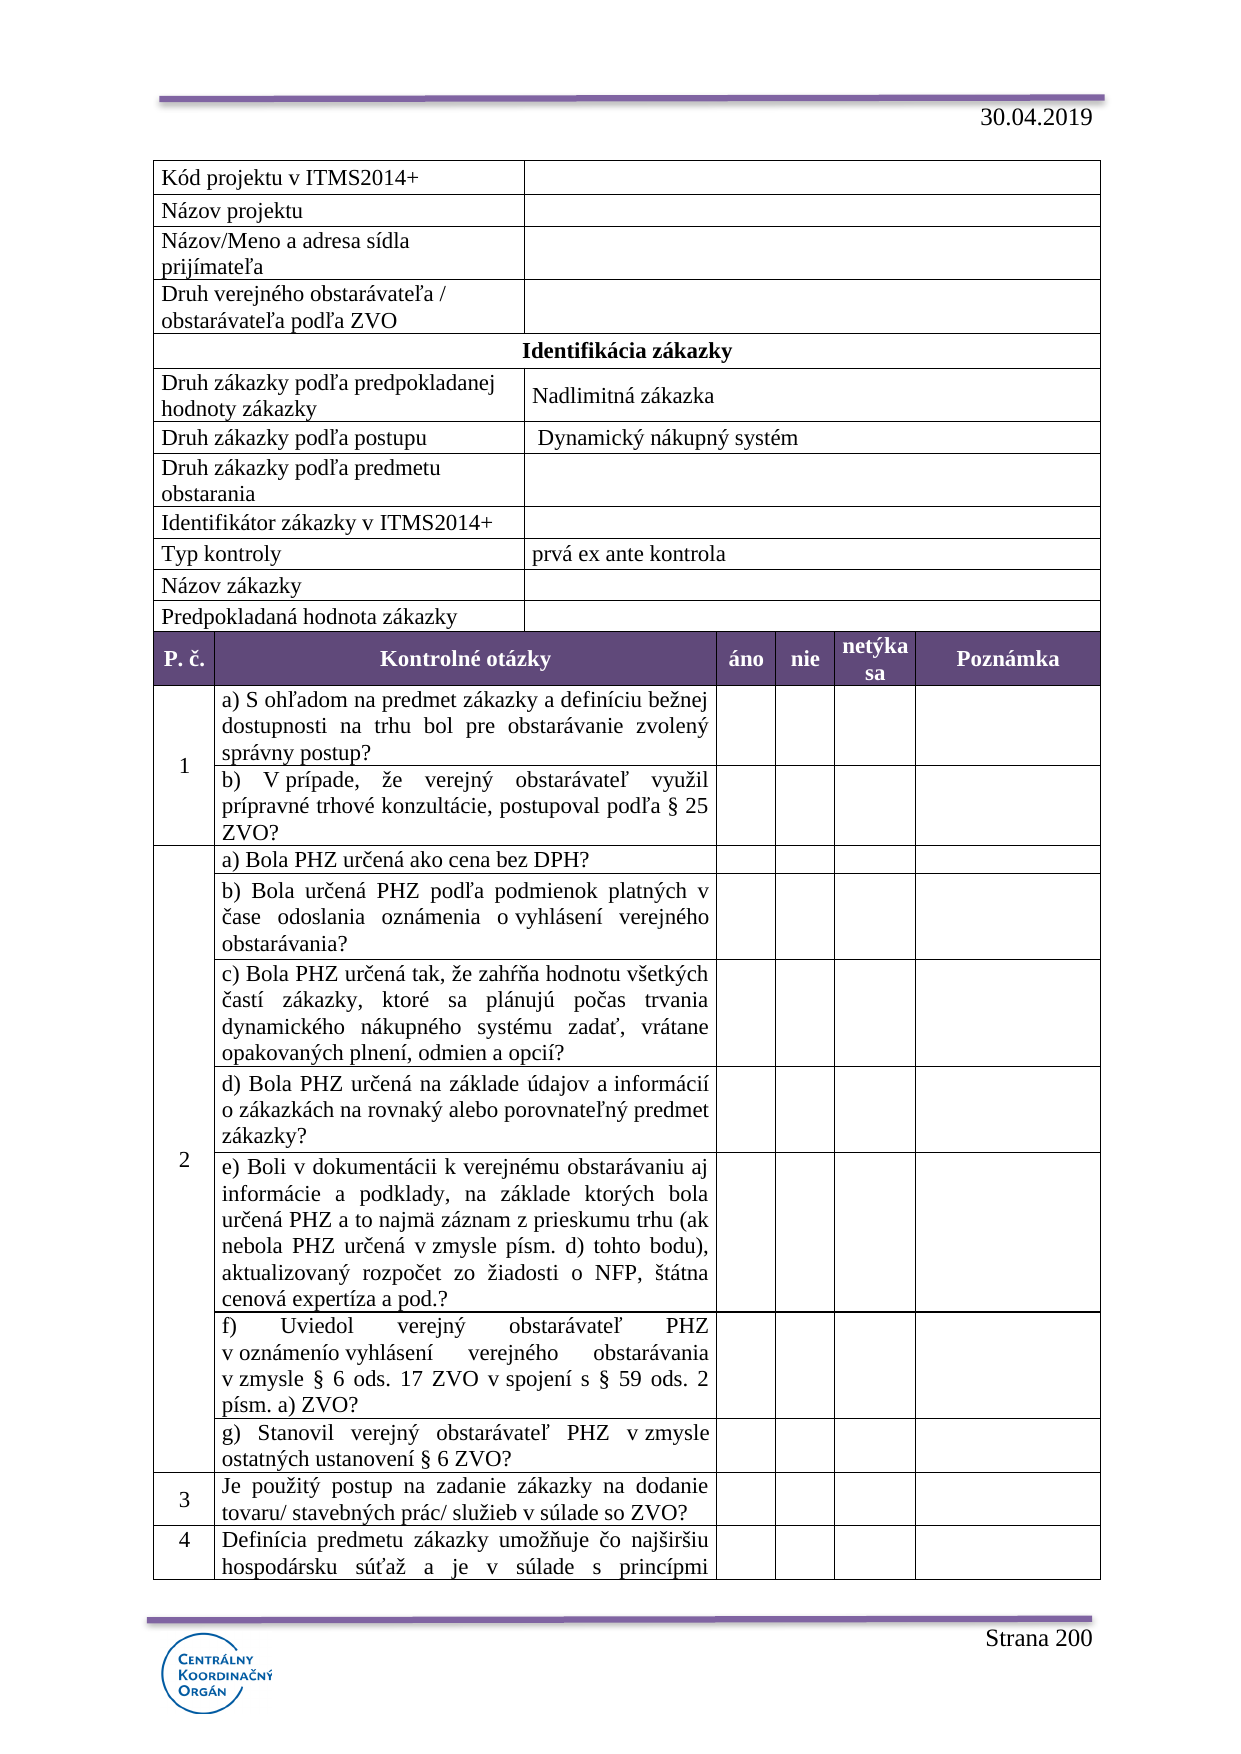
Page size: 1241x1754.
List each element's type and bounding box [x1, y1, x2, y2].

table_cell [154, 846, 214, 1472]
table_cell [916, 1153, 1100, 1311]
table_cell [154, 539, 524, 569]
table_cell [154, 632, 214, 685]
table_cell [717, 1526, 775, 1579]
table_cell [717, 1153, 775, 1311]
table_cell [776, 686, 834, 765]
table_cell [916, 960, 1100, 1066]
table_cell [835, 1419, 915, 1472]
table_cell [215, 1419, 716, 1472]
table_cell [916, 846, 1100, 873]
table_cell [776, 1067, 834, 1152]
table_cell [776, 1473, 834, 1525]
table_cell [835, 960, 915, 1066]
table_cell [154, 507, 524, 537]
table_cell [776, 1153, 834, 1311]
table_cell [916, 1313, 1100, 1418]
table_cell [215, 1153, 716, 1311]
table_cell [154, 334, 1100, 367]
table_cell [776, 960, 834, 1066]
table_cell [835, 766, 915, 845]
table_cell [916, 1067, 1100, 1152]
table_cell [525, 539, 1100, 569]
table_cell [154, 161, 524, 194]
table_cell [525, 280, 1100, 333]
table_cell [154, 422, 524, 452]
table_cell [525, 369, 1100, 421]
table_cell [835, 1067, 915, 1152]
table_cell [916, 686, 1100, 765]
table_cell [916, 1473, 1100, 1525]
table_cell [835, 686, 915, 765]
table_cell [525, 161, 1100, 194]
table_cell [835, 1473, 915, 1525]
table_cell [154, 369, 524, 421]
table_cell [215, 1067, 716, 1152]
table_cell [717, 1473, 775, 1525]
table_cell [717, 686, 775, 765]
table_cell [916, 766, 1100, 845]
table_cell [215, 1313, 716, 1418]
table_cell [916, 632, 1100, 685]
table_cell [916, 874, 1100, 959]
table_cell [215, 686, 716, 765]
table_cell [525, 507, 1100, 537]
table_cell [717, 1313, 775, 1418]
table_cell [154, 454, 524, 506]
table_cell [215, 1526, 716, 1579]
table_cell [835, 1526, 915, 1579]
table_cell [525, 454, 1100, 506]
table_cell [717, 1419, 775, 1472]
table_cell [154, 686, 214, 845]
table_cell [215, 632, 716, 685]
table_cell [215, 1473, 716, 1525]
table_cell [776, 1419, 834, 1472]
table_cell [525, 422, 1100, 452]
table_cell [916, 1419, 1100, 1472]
picture [159, 1631, 272, 1713]
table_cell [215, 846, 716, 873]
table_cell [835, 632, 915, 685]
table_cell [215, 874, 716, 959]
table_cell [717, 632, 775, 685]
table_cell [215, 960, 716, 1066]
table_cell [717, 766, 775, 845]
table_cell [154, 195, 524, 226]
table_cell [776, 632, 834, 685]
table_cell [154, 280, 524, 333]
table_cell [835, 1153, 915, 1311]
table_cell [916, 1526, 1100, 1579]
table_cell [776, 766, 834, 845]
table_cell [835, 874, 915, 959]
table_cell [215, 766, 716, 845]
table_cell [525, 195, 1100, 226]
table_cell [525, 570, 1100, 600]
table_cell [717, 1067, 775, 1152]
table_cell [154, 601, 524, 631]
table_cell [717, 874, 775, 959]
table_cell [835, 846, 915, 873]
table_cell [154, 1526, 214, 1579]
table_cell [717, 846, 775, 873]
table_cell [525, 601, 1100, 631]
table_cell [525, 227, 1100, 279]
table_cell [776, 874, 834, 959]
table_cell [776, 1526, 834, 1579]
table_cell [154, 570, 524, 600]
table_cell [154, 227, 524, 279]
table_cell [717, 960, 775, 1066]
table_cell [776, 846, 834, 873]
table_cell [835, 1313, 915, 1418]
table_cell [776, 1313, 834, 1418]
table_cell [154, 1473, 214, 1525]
